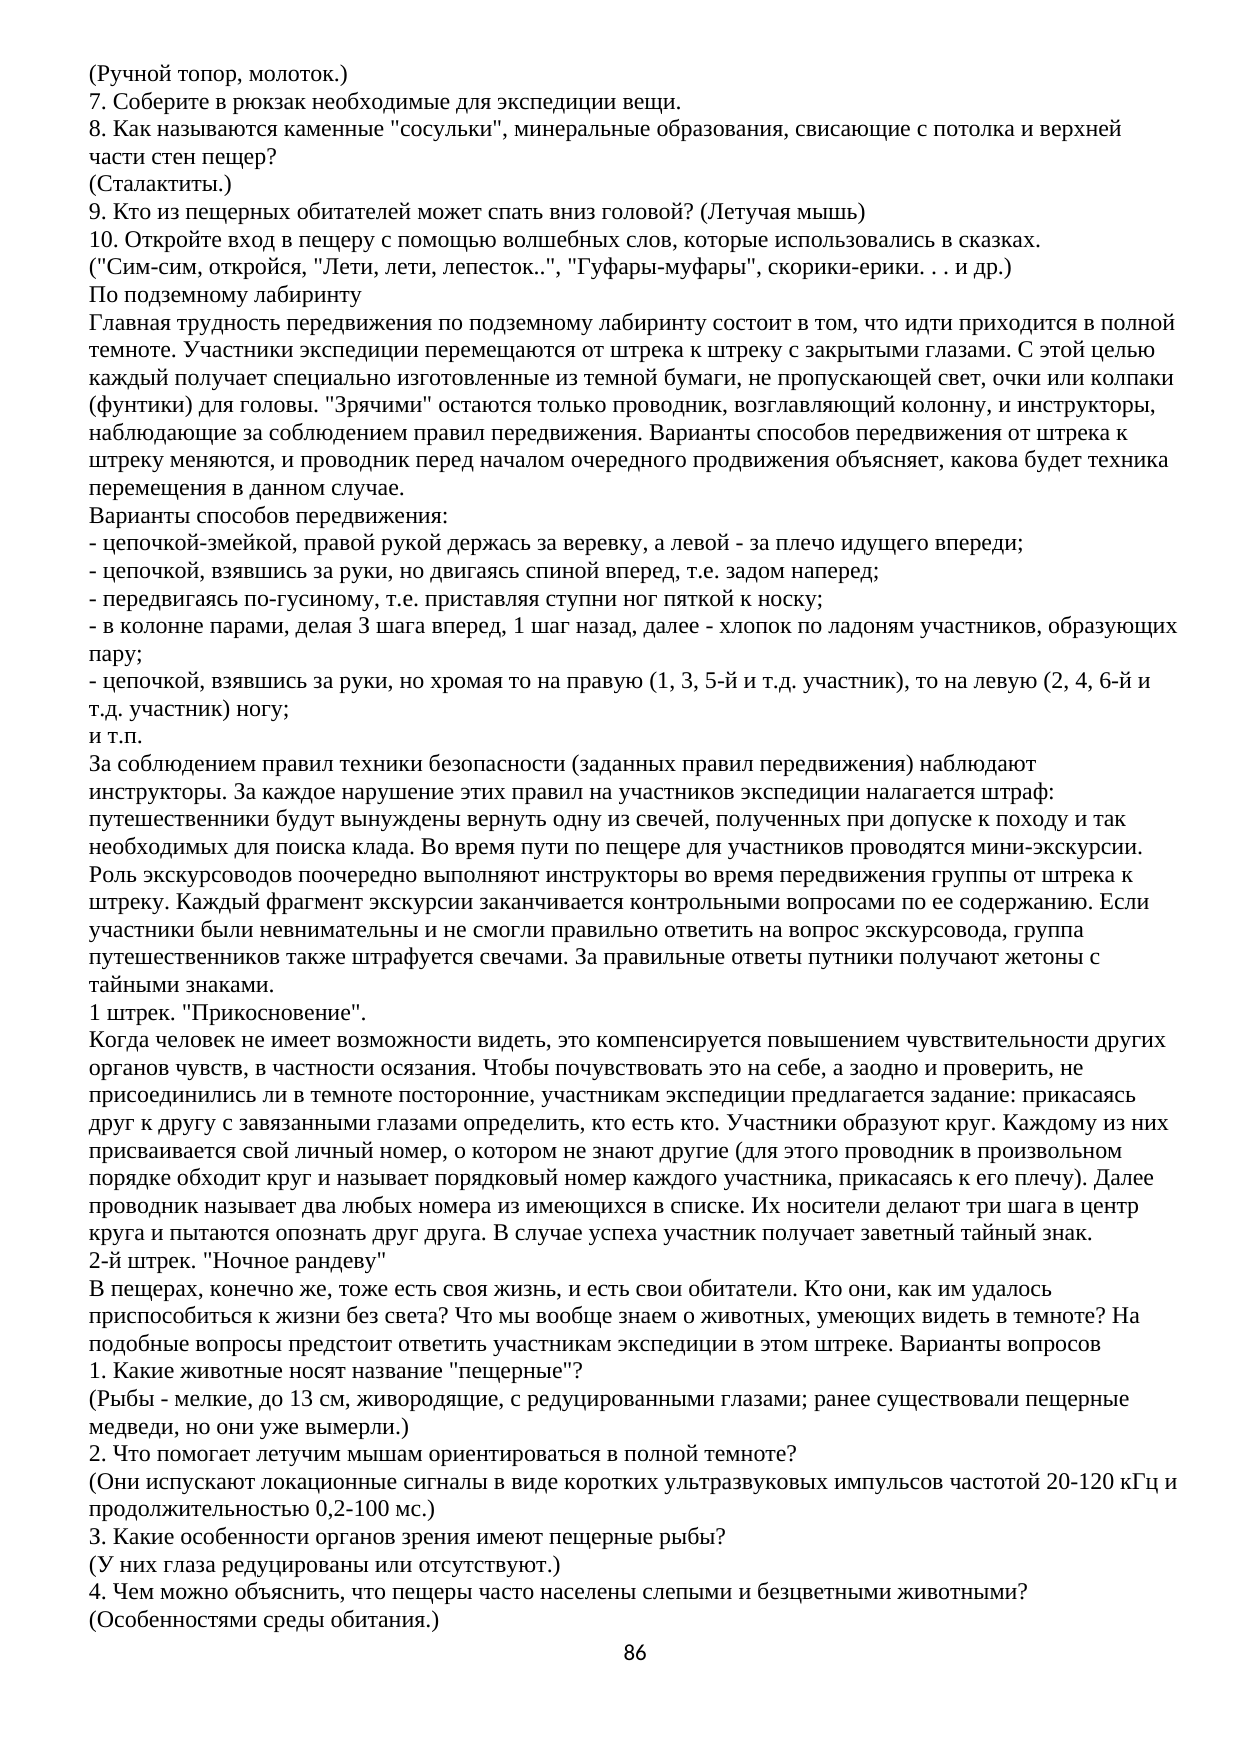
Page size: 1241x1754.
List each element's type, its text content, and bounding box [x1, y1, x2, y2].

text 7. Соберите в рюкзак необходимые для экспедиции вещи. [89, 87, 1181, 114]
text 10. Откройте вход в пещеру с помощью волшебных слов, которые использовались в сказках. [89, 225, 1181, 252]
text и т.п. [89, 722, 1181, 749]
text В пещерах, конечно же, тоже есть своя жизнь, и есть свои обитатели. Кто они, как им удалось приспособиться к жизни без света? Что мы вообще знаем о животных, умеющих видеть в темноте? На подобные вопросы предстоит ответить участникам экспедиции в этом штреке. Варианты вопросов [89, 1274, 1181, 1356]
text - цепочкой, взявшись за руки, но хромая то на правую (1, 3, 5-й и т.д. участник), то на левую (2, 4, 6-й и т.д. участник) ногу; [89, 666, 1181, 722]
text По подземному лабиринту [89, 280, 1181, 307]
text 8. Как называются каменные "сосульки", минеральные образования, свисающие с потолка и верхней части стен пещер? [89, 114, 1181, 169]
text 4. Чем можно объяснить, что пещеры часто населены слепыми и безцветными животными? [89, 1577, 1181, 1605]
text 9. Кто из пещерных обитателей может спать вниз головой? (Летучая мышь) [89, 197, 1181, 225]
text Когда человек не имеет возможности видеть, это компенсируется повышением чувствительности других органов чувств, в частности осязания. Чтобы почувствовать это на себе, а заодно и проверить, не присоединились ли в темноте посторонние, участникам экспедиции предлагается задание: прикасаясь друг к другу с завязанными глазами определить, кто есть кто. Участники образуют круг. Каждому из них присваивается свой личный номер, о котором не знают другие (для этого проводник в произвольном порядке обходит круг и называет порядковый номер каждого участника, прикасаясь к его плечу). Далее проводник называет два любых номера из имеющихся в списке. Их носители делают три шага в центр круга и пытаются опознать друг друга. В случае успеха участник получает заветный тайный знак. [89, 1025, 1181, 1246]
text 2. Что помогает летучим мышам ориентироваться в полной темноте? [89, 1439, 1181, 1467]
text 2-й штрек. "Ночное рандеву" [89, 1246, 1181, 1274]
text - цепочкой-змейкой, правой рукой держась за веревку, а левой - за плечо идущего впереди; [89, 528, 1181, 556]
text За соблюдением правил техники безопасности (заданных правил передвижения) наблюдают инструкторы. За каждое нарушение этих правил на участников экспедиции налагается штраф: путешественники будут вынуждены вернуть одну из свечей, полученных при допуске к походу и так необходимых для поиска клада. Во время пути по пещере для участников проводятся мини-экскурсии. Роль экскурсоводов поочередно выполняют инструкторы во время передвижения группы от штрека к штреку. Каждый фрагмент экскурсии заканчивается контрольными вопросами по ее содержанию. Если участники были невнимательны и не смогли правильно ответить на вопрос экскурсовода, группа путешественников также штрафуется свечами. За правильные ответы путники получают жетоны с тайными знаками. [89, 749, 1181, 998]
text 1 штрек. "Прикосновение". [89, 998, 1181, 1025]
text ("Сим-сим, откройся, "Лети, лети, лепесток..", "Гуфары-муфары", скорики-ерики. . . и др.) [89, 252, 1181, 280]
text (У них глаза редуцированы или отсутствуют.) [89, 1550, 1181, 1577]
text (Ручной топор, молоток.) [89, 59, 1181, 87]
text - цепочкой, взявшись за руки, но двигаясь спиной вперед, т.е. задом наперед; [89, 556, 1181, 583]
text (Они испускают локационные сигналы в виде коротких ультразвуковых импульсов частотой 20-120 кГц и продолжительностью 0,2-100 мс.) [89, 1467, 1181, 1522]
text (Сталактиты.) [89, 169, 1181, 197]
text Варианты способов передвижения: [89, 501, 1181, 528]
text 1. Какие животные носят название "пещерные"? [89, 1356, 1181, 1384]
text - передвигаясь по-гусиному, т.е. приставляя ступни ног пяткой к носку; [89, 583, 1181, 611]
text (Особенностями среды обитания.) [89, 1605, 1181, 1632]
text Главная трудность передвижения по подземному лабиринту состоит в том, что идти приходится в полной темноте. Участники экспедиции перемещаются от штрека к штреку с закрытыми глазами. С этой целью каждый получает специально изготовленные из темной бумаги, не пропускающей свет, очки или колпаки (фунтики) для головы. "Зрячими" остаются только проводник, возглавляющий колонну, и инструкторы, наблюдающие за соблюдением правил передвижения. Варианты способов передвижения от штрека к штреку меняются, и проводник перед началом очередного продвижения объясняет, какова будет техника перемещения в данном случае. [89, 307, 1181, 501]
text (Рыбы - мелкие, до 13 см, живородящие, с редуцированными глазами; ранее существовали пещерные медведи, но они уже вымерли.) [89, 1384, 1181, 1439]
text З. Какие особенности органов зрения имеют пещерные рыбы? [89, 1522, 1181, 1550]
text - в колонне парами, делая З шага вперед, 1 шаг назад, далее - хлопок по ладоням участников, образующих пару; [89, 611, 1181, 666]
